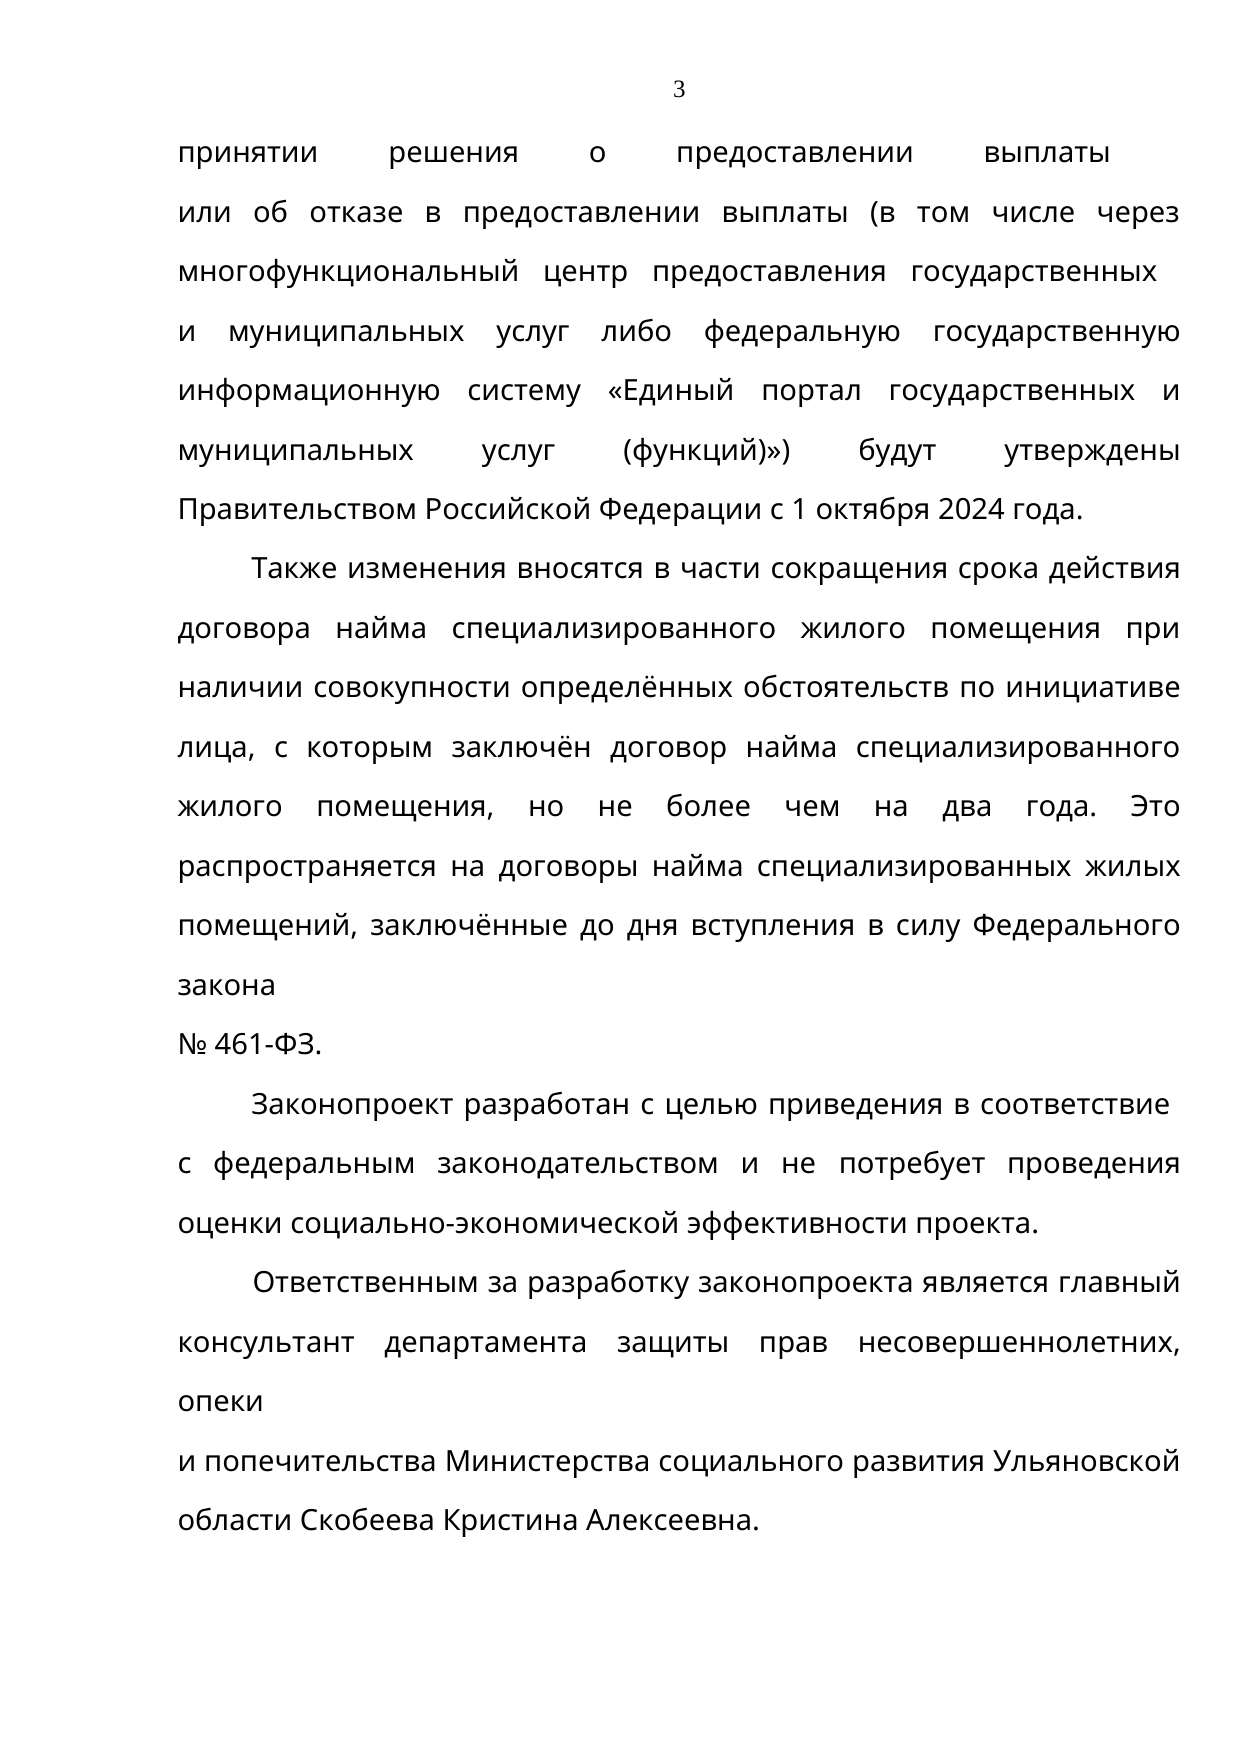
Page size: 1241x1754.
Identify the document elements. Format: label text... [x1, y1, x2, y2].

text Законопроект разработан с целью приведения в соответствие с федеральным законодательством и не потребует проведения оценки социально-экономической эффективности проекта. [177, 1083, 1181, 1242]
text Ответственным за разработку законопроекта является главный консультант департамента защиты прав несовершеннолетних, опеки и попечительства Министерства социального развития Ульяновской области Скобеева Кристина Алексеевна. [177, 1261, 1181, 1539]
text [177, 131, 1181, 528]
text Также изменения вносятся в части сокращения срока действия договора найма специализированного жилого помещения при наличии совокупности определённых обстоятельств по инициативе лица, с которым заключён договор найма специализированного жилого помещения, но не более чем на два года. Это распространяется на договоры найма специализированных жилых помещений, заключённые до дня вступления в силу Федерального закона № 461-ФЗ. [177, 548, 1181, 1063]
